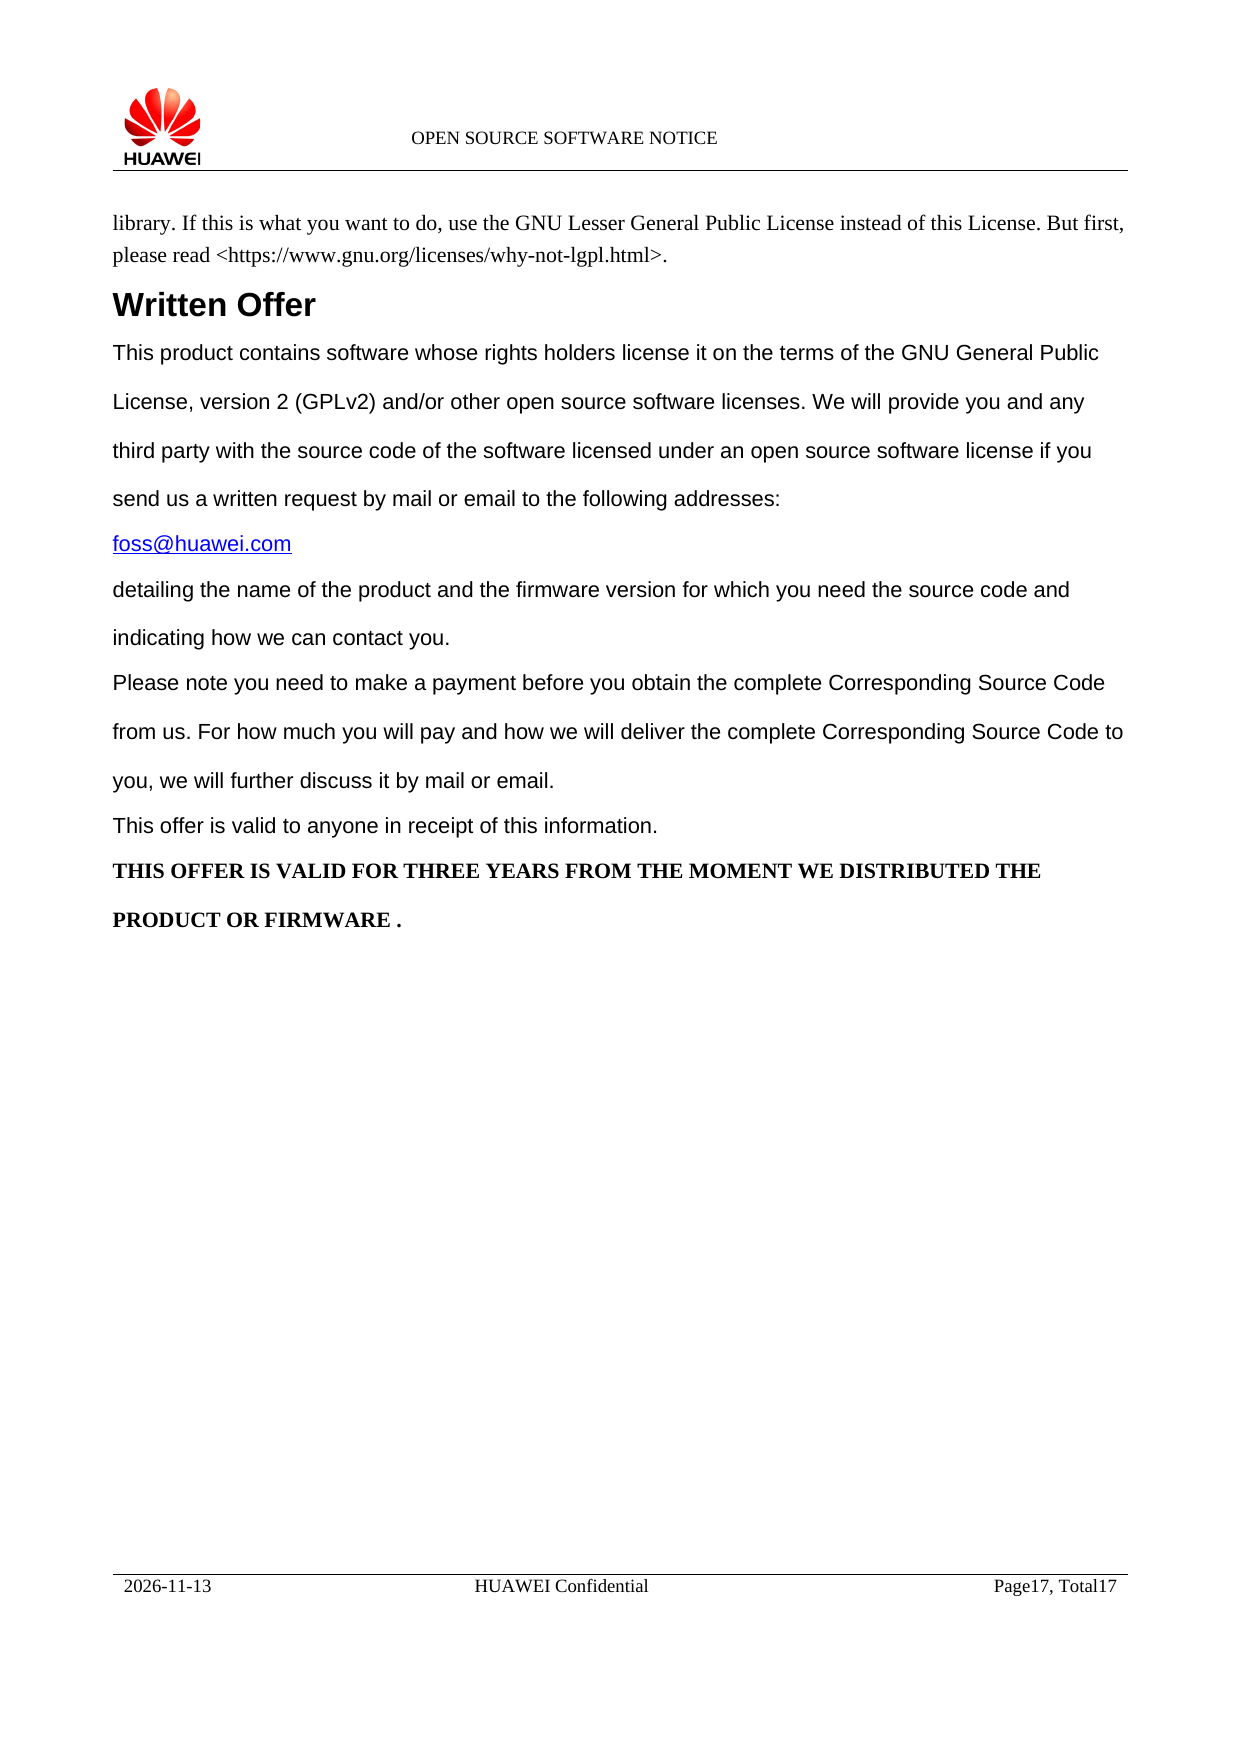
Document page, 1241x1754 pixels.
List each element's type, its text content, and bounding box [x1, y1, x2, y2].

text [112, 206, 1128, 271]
text This offer is valid for three years from the moment we distributed the product or firmware . [112, 854, 1128, 936]
text foss@huawei.com [112, 528, 1128, 560]
text Written Offer [112, 271, 1128, 336]
text This offer is valid to anyone in receipt of this information. [112, 809, 1128, 842]
text Please note you need to make a payment before you obtain the complete Corresponding Source Code from us. For how much you will pay and how we will deliver the complete Corresponding Source Code to you, we will further discuss it by mail or email. [112, 667, 1128, 797]
text This product contains software whose rights holders license it on the terms of the GNU General Public License, version 2 (GPLv2) and/or other open source software licenses. We will provide you and any third party with the source code of the software licensed under an open source software license if you send us a written request by mail or email to the following addresses: [112, 336, 1128, 515]
picture [124, 88, 201, 165]
text detailing the name of the product and the firmware version for which you need the source code and indicating how we can contact you. [112, 573, 1128, 654]
